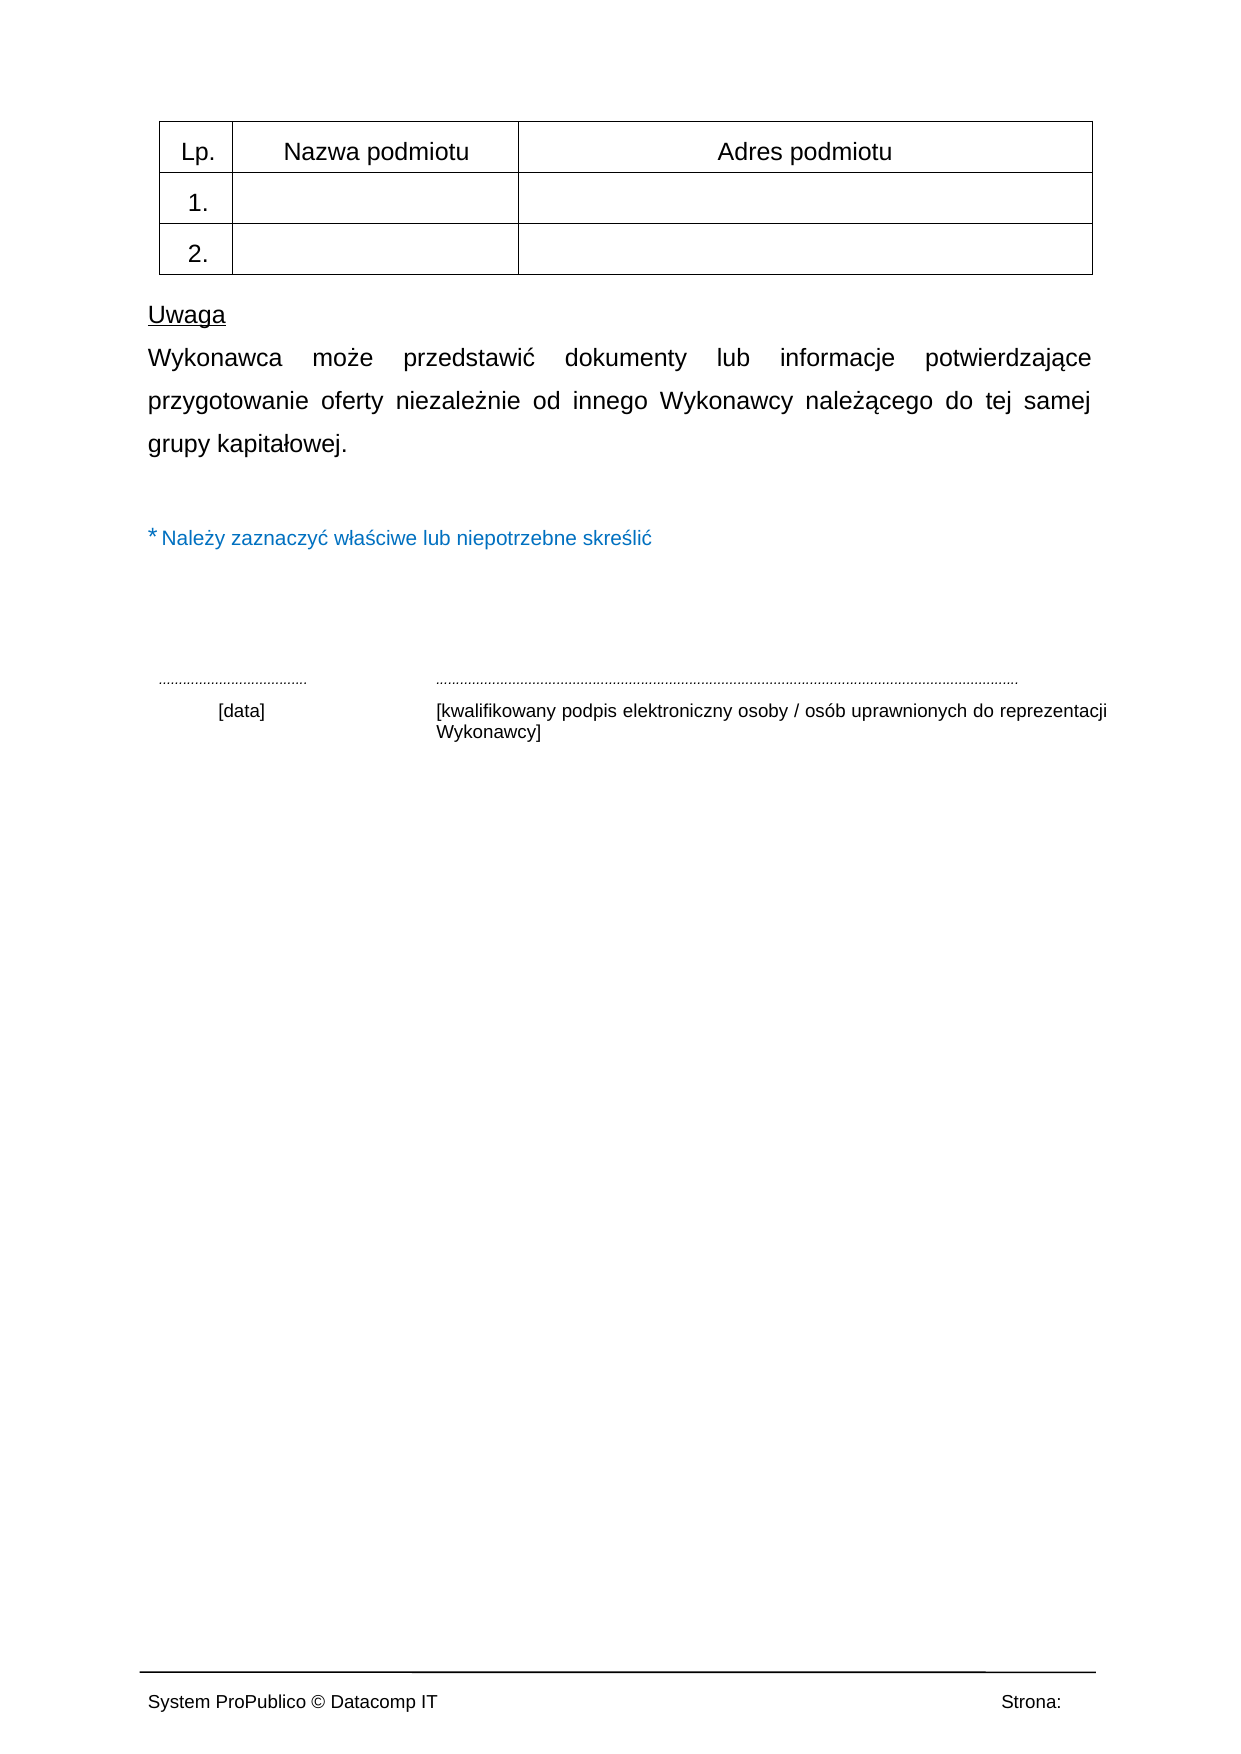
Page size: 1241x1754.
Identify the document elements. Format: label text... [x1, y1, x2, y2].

table_header Nazwa podmiotu [233, 122, 518, 172]
text * Należy zaznaczyć właściwe lub niepotrzebne skreślić [148, 522, 1092, 551]
table_header Lp. [160, 122, 232, 172]
text Wykonawca może przedstawić dokumenty lub informacje potwierdzające przygotowanie oferty niezależnie od innego Wykonawcy należącego do tej samej grupy kapitałowej. [148, 343, 1092, 458]
table_cell [519, 173, 1092, 223]
table_cell [233, 224, 518, 274]
table_cell [233, 173, 518, 223]
table_cell 2. [160, 224, 232, 274]
table_header Adres podmiotu [519, 122, 1092, 172]
table_header ..................................... [data] [148, 642, 425, 749]
table_cell [519, 224, 1092, 274]
text Uwaga [148, 300, 1092, 328]
table_header ................................................................................................................................................. [kwalifikowany podpis elektroniczny osoby / osób uprawnionych do reprezentacji Wykonawcy] [425, 642, 1119, 749]
table_cell 1. [160, 173, 232, 223]
